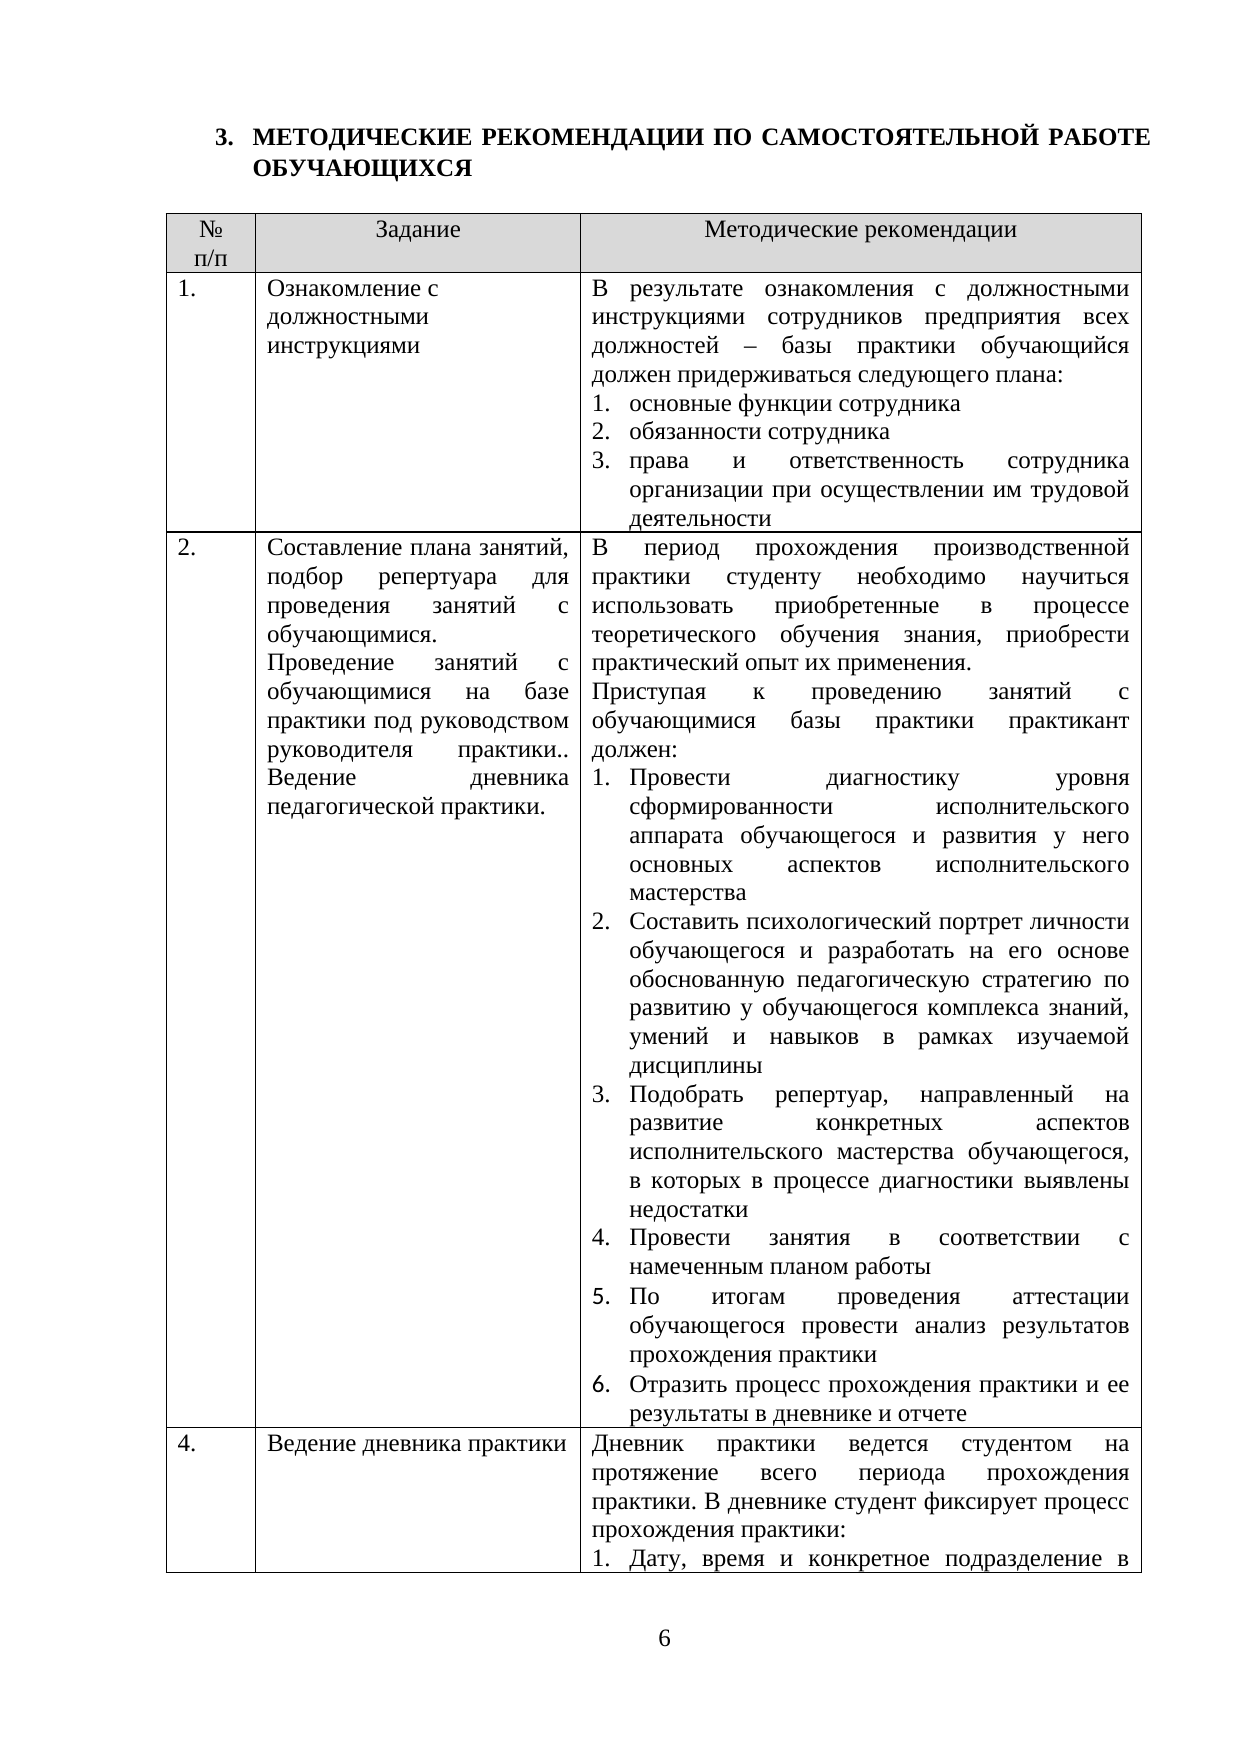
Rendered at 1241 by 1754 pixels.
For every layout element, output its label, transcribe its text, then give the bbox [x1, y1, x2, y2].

table_header № п/п [167, 214, 255, 272]
table_header Задание [256, 214, 580, 272]
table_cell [256, 1428, 580, 1572]
table_cell 2. [167, 533, 255, 1427]
table_cell В результате ознакомления с должностными инструкциями сотрудников предприятия всех должностей – базы практики обучающийся должен придерживаться следующего плана: основные функции сотрудника обязанности сотрудника права и ответственность сотрудника организации при осуществлении им трудовой деятельности [581, 273, 1141, 531]
table_cell В период прохождения производственной практики студенту необходимо научиться использовать приобретенные в процессе теоретического обучения знания, приобрести практический опыт их применения. Приступая к проведению занятий с обучающимися базы практики практикант должен: Провести диагностику уровня сформированности исполнительского аппарата обучающегося и развития у него основных аспектов исполнительского мастерства Составить психологический портрет личности обучающегося и разработать на его основе обоснованную педагогическую стратегию по развитию у обучающегося комплекса знаний, умений и навыков в рамках изучаемой дисциплины Подобрать репертуар, направленный на развитие конкретных аспектов исполнительского мастерства обучающегося, в которых в процессе диагностики выявлены недостатки Провести занятия в соответствии с намеченным планом работы По итогам проведения аттестации обучающегося провести анализ результатов прохождения практики Отразить процесс прохождения практики и ее результаты в дневнике и отчете [581, 533, 1141, 1427]
table_cell 1. [167, 273, 255, 531]
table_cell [581, 1428, 1141, 1572]
table_cell Составление плана занятий, подбор репертуара для проведения занятий с обучающимися. Проведение занятий с обучающимися на базе практики под руководством руководителя практики.. Ведение дневника педагогической практики. [256, 533, 580, 1427]
subtitle МЕТОДИЧЕСКИЕ РЕКОМЕНДАЦИИ ПО САМОСТОЯТЕЛЬНОЙ РАБОТЕ ОБУЧАЮЩИХСЯ [215, 122, 1152, 182]
table_header Методические рекомендации [581, 214, 1141, 272]
table_cell Ознакомление с должностными инструкциями [256, 273, 580, 531]
table_cell 4. [167, 1428, 255, 1572]
